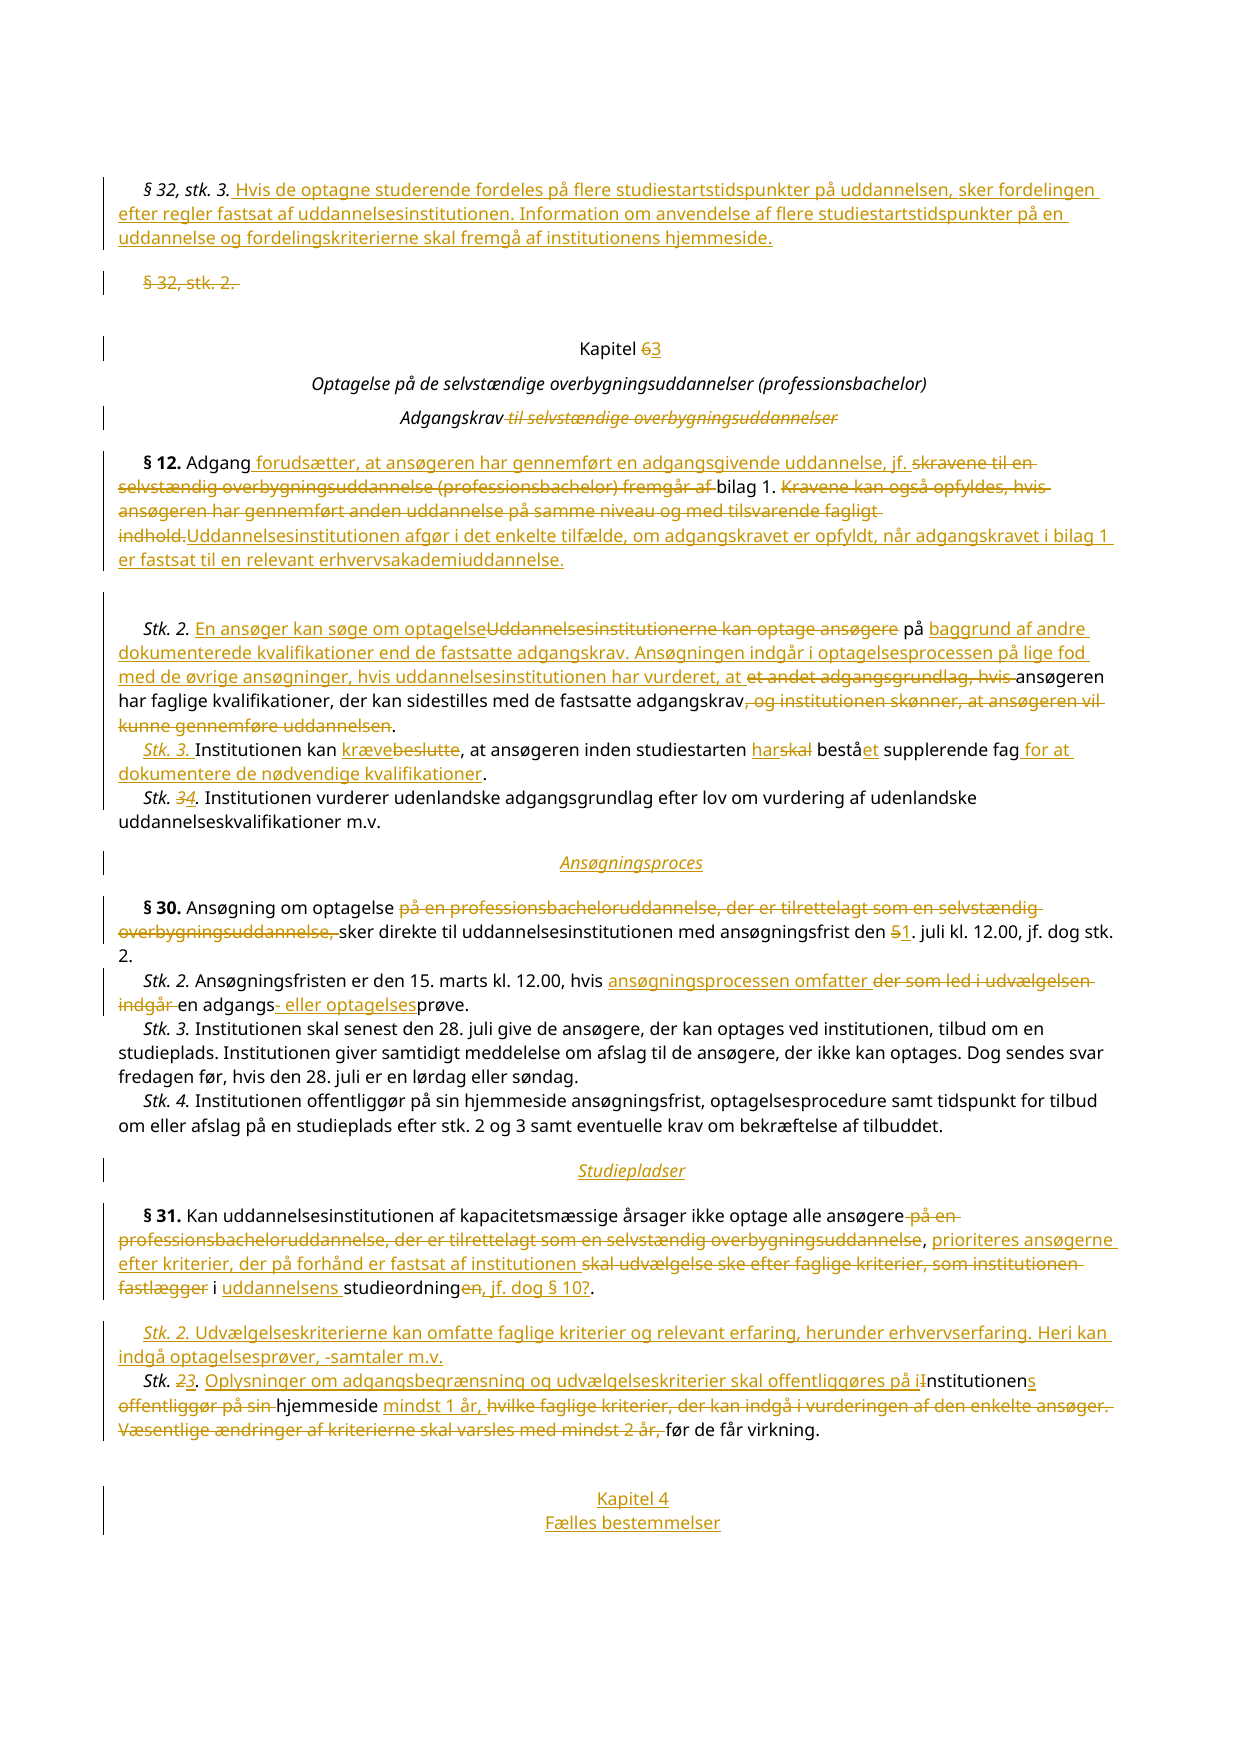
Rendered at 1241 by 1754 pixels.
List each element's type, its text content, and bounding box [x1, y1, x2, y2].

text § 30. Ansøgning om optagelse sker direkte til uddannelsesinstitutionen med ansøgningsfrist den . juli kl. 12.00, jf. dog stk. 2. [118, 896, 1122, 968]
text Optagelse på de selvstændige overbygningsuddannelser (professionsbachelor) [118, 371, 1122, 395]
text Kapitel [118, 336, 1122, 361]
text Stk. . Institutionen vurderer udenlandske adgangsgrundlag efter lov om vurdering af udenlandske uddannelseskvalifikationer m.v. [118, 786, 1122, 834]
text Stk. 2. Ansøgningsfristen er den 15. marts kl. 12.00, hvis en adgangsprøve. [118, 968, 1122, 1016]
text § 31. Kan uddannelsesinstitutionen af kapacitetsmæssige årsager ikke optage alle ansøgere, i studieordning. [118, 1203, 1122, 1300]
text Adgangskrav [118, 406, 1122, 430]
text Stk. 2. på ansøgeren har faglige kvalifikationer, der kan sidestilles med de fastsatte adgangskrav. [118, 616, 1122, 737]
text Stk. 3. Institutionen skal senest den 28. juli give de ansøgere, der kan optages ved institutionen, tilbud om en studieplads. Institutionen giver samtidigt meddelelse om afslag til de ansøgere, der ikke kan optages. Dog sendes svar fredagen før, hvis den 28. juli er en lørdag eller søndag. [118, 1016, 1122, 1089]
text § 32, stk. 3. [118, 177, 1122, 250]
text Stk. . nstitutionen hjemmeside før de får virkning. [118, 1369, 1122, 1441]
text § 12. Adgangbilag 1. [118, 451, 1122, 571]
text Stk. 4. Institutionen offentliggør på sin hjemmeside ansøgningsfrist, optagelsesprocedure samt tidspunkt for tilbud om eller afslag på en studieplads efter stk. 2 og 3 samt eventuelle krav om bekræftelse af tilbuddet. [118, 1089, 1122, 1137]
text Institutionen kan , at ansøgeren inden studiestarten bestå supplerende fag. [118, 737, 1122, 786]
